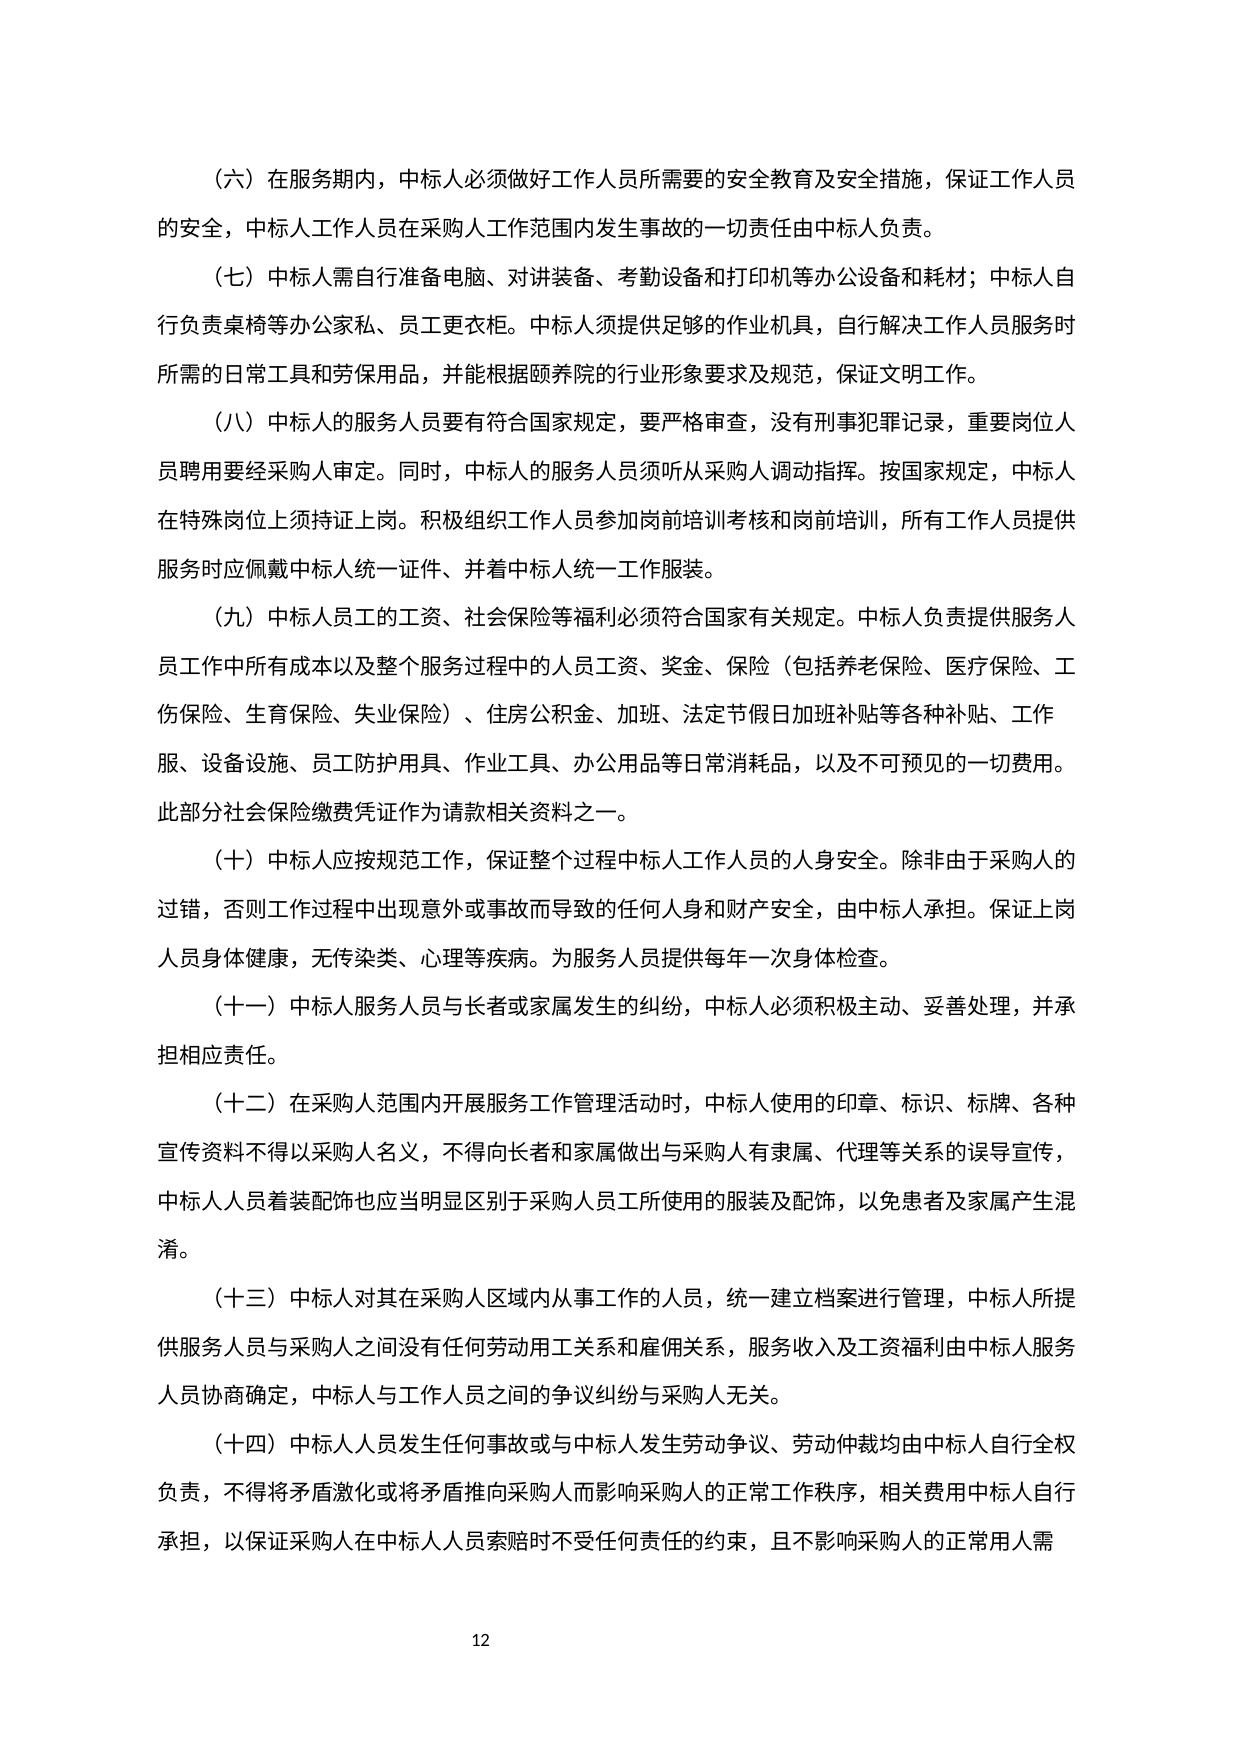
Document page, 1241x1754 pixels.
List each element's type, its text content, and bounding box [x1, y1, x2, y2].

text （十三）中标人对其在采购人区域内从事工作的人员，统一建立档案进行管理，中标人所提供服务人员与采购人之间没有任何劳动用工关系和雇佣关系，服务收入及工资福利由中标人服务人员协商确定，中标人与工作人员之间的争议纠纷与采购人无关。 [158, 1280, 1084, 1410]
text （十）中标人应按规范工作，保证整个过程中标人工作人员的人身安全。除非由于采购人的过错，否则工作过程中出现意外或事故而导致的任何人身和财产安全，由中标人承担。保证上岗人员身体健康，无传染类、心理等疾病。为服务人员提供每年一次身体检查。 [158, 843, 1084, 973]
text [158, 1426, 1084, 1556]
text （十一）中标人服务人员与长者或家属发生的纠纷，中标人必须积极主动、妥善处理，并承担相应责任。 [158, 989, 1084, 1070]
text （十二）在采购人范围内开展服务工作管理活动时，中标人使用的印章、标识、标牌、各种宣传资料不得以采购人名义，不得向长者和家属做出与采购人有隶属、代理等关系的误导宣传，中标人人员着装配饰也应当明显区别于采购人员工所使用的服装及配饰，以免患者及家属产生混淆。 [158, 1086, 1084, 1264]
text （八）中标人的服务人员要有符合国家规定，要严格审查，没有刑事犯罪记录，重要岗位人员聘用要经采购人审定。同时，中标人的服务人员须听从采购人调动指挥。按国家规定，中标人在特殊岗位上须持证上岗。积极组织工作人员参加岗前培训考核和岗前培训，所有工作人员提供服务时应佩戴中标人统一证件、并着中标人统一工作服装。 [158, 405, 1084, 584]
text （六）在服务期内，中标人必须做好工作人员所需要的安全教育及安全措施，保证工作人员的安全，中标人工作人员在采购人工作范围内发生事故的一切责任由中标人负责。 [158, 162, 1084, 243]
text （九）中标人员工的工资、社会保险等福利必须符合国家有关规定。中标人负责提供服务人员工作中所有成本以及整个服务过程中的人员工资、奖金、保险（包括养老保险、医疗保险、工伤保险、生育保险、失业保险）、住房公积金、加班、法定节假日加班补贴等各种补贴、工作服、设备设施、员工防护用具、作业工具、办公用品等日常消耗品，以及不可预见的一切费用。此部分社会保险缴费凭证作为请款相关资料之一。 [158, 599, 1084, 827]
text （七）中标人需自行准备电脑、对讲装备、考勤设备和打印机等办公设备和耗材；中标人自行负责桌椅等办公家私、员工更衣柜。中标人须提供足够的作业机具，自行解决工作人员服务时所需的日常工具和劳保用品，并能根据颐养院的行业形象要求及规范，保证文明工作。 [158, 259, 1084, 389]
